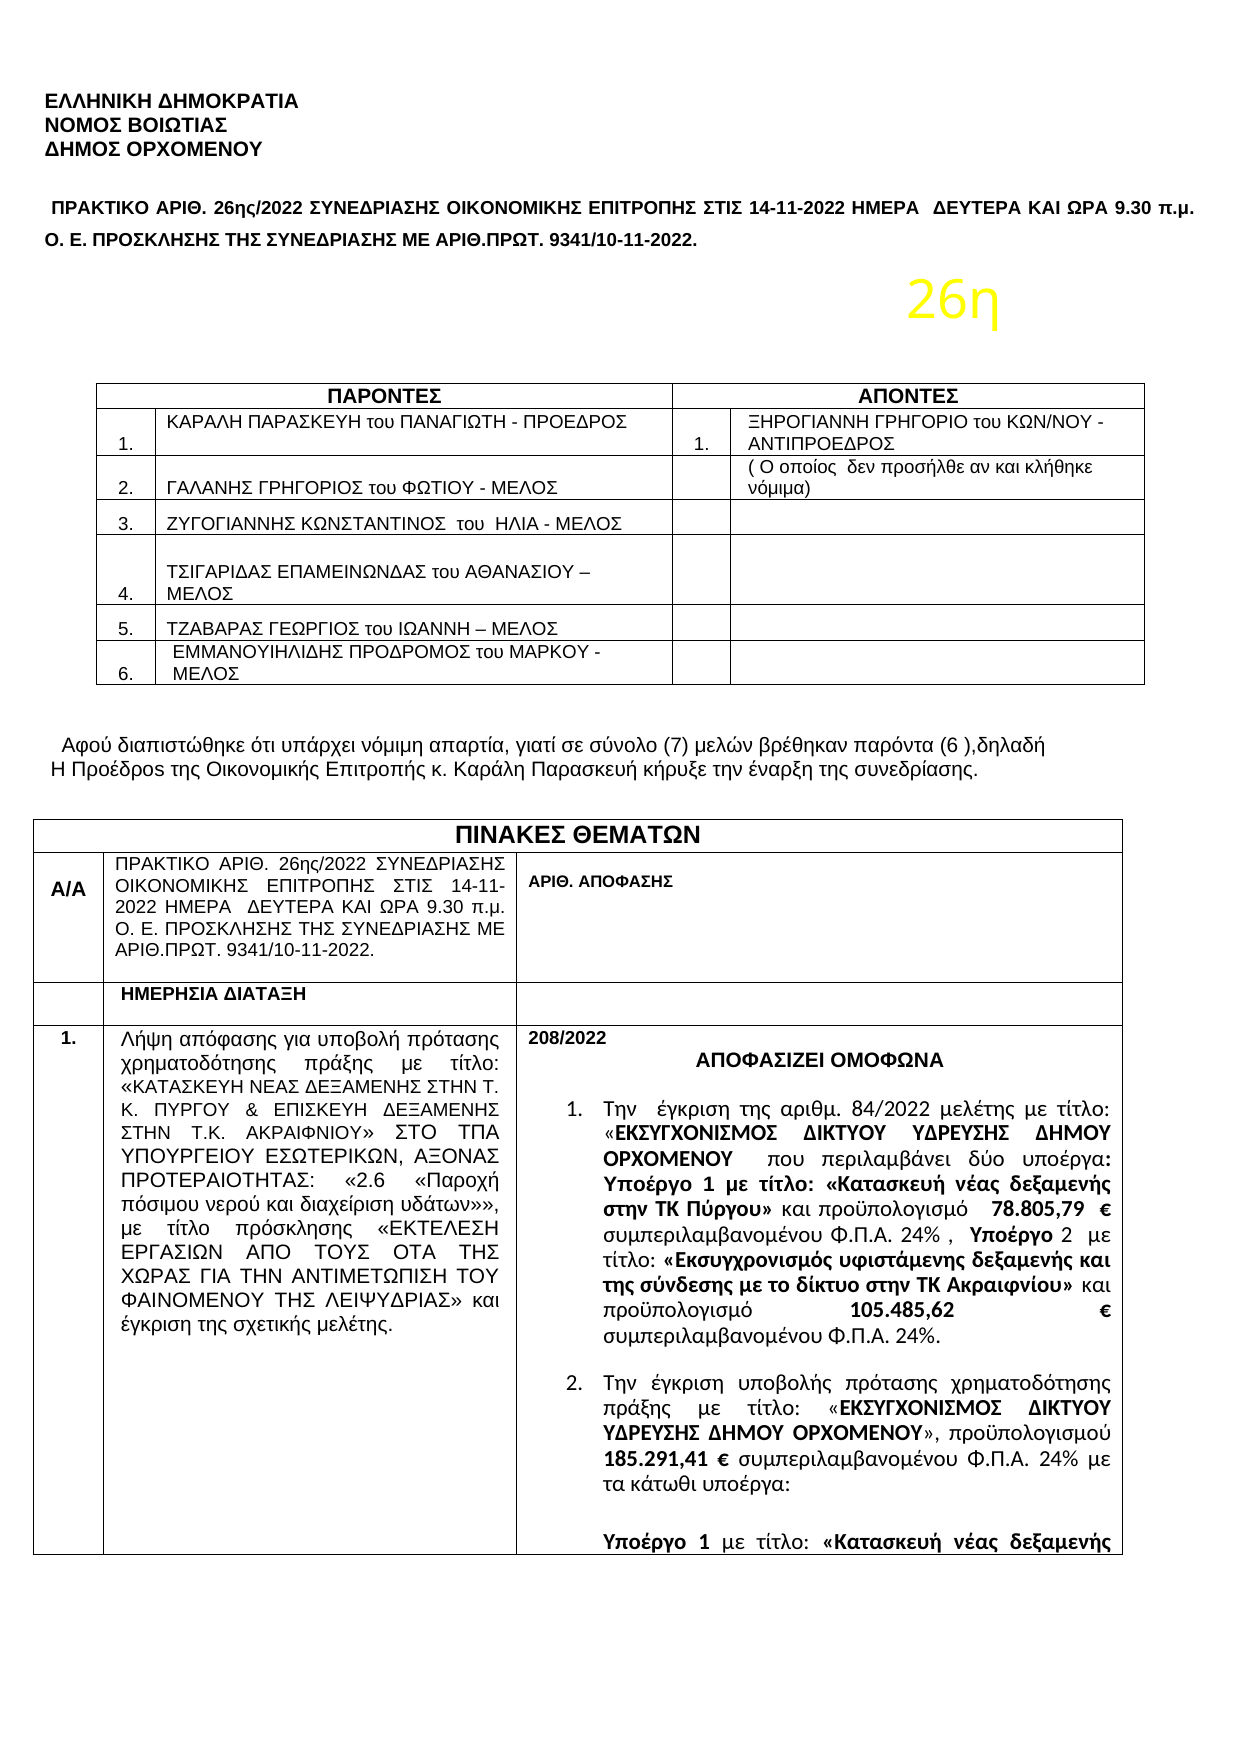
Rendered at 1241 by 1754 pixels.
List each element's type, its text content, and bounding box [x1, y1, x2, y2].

table_cell ΗΜΕΡΗΣΙΑ ΔΙΑΤΑΞΗ [104, 983, 516, 1025]
table_cell 1. [34, 1026, 103, 1554]
table_cell ΖΥΓΟΓΙΑΝΝΗΣ ΚΩΝΣΤΑΝΤΙΝΟΣ του ΗΛΙΑ - ΜΕΛΟΣ [156, 500, 672, 534]
table_cell [34, 983, 103, 1025]
table_cell [673, 535, 730, 604]
table_cell ΞΗΡΟΓΙΑΝΝΗ ΓΡΗΓΟΡΙΟ του ΚΩΝ/ΝΟΥ - ΑΝΤΙΠΡΟΕΔΡΟΣ [731, 409, 1144, 454]
table_cell 6. [97, 641, 155, 684]
table_cell 2. [97, 456, 155, 499]
table_cell [673, 605, 730, 640]
table_header ΠΑΡΟΝΤΕΣ [97, 384, 672, 408]
table_cell [731, 500, 1144, 534]
text ΕΛΛΗΝΙΚΗ ΔΗΜΟΚΡΑΤΙΑ [44, 89, 1196, 113]
table_cell ΕΜΜΑΝΟΥΙΗΛΙΔΗΣ ΠΡΟΔΡΟΜΟΣ του ΜΑΡΚΟΥ - ΜΕΛΟΣ [156, 641, 672, 684]
text Αφού διαπιστώθηκε ότι υπάρχει νόμιμη απαρτία, γιατί σε σύνολο (7) μελών βρέθηκαν παρόντα (6 ),δηλαδή [44, 733, 1196, 757]
table_header ΑΠΟΝΤΕΣ [673, 384, 1144, 408]
table_cell ΓΑΛΑΝΗΣ ΓΡΗΓΟΡΙΟΣ του ΦΩΤΙΟΥ - ΜΕΛΟΣ [156, 456, 672, 499]
text ΝΟΜΟΣ ΒΟΙΩΤΙΑΣ [44, 113, 1196, 137]
table_cell 1. [97, 409, 155, 454]
table_cell 4. [97, 535, 155, 604]
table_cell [517, 1026, 1122, 1554]
table_cell Α/Α [34, 853, 103, 982]
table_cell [104, 1026, 516, 1554]
table_cell ΚΑΡΑΛΗ ΠΑΡΑΣΚΕΥΗ του ΠΑΝΑΓΙΩΤΗ - ΠΡΟΕΔΡΟΣ [156, 409, 672, 454]
table_cell 3. [97, 500, 155, 534]
table_cell ΑΡΙΘ. ΑΠΟΦΑΣΗΣ [517, 853, 1122, 982]
text 26η [44, 261, 1196, 335]
table_cell 5. [97, 605, 155, 640]
table_cell [731, 605, 1144, 640]
text ΠΡΑΚΤΙΚΟ ΑΡΙΘ. 26ης/2022 ΣΥΝΕΔΡΙΑΣΗΣ ΟΙΚΟΝΟΜΙΚΗΣ ΕΠΙΤΡΟΠΗΣ ΣΤΙΣ 14-11-2022 ΗΜΕΡΑ ΔΕΥΤΕΡΑ ΚΑΙ ΩΡΑ 9.30 π.μ. Ο. Ε. ΠΡΟΣΚΛΗΣΗΣ ΤΗΣ ΣΥΝΕΔΡΙΑΣΗΣ ΜΕ ΑΡΙΘ.ΠΡΩΤ. 9341/10-11-2022. [44, 196, 1196, 250]
table_cell ΤΣΙΓΑΡΙΔΑΣ ΕΠΑΜΕΙΝΩΝΔΑΣ του ΑΘΑΝΑΣΙΟΥ – ΜΕΛΟΣ [156, 535, 672, 604]
table_cell [673, 500, 730, 534]
table_cell ( Ο οποίος δεν προσήλθε αν και κλήθηκε νόμιμα) [731, 456, 1144, 499]
table_cell ΤΖΑΒΑΡΑΣ ΓΕΩΡΓΙΟΣ του ΙΩΑΝΝΗ – ΜΕΛΟΣ [156, 605, 672, 640]
text ΔΗΜΟΣ ΟΡΧΟΜΕΝΟΥ [44, 137, 1196, 161]
table_cell 1. [673, 409, 730, 454]
table_cell [731, 535, 1144, 604]
table_header ΠΙΝΑΚΕΣ ΘΕΜΑΤΩΝ [34, 820, 1122, 852]
table_cell [731, 641, 1144, 684]
table_cell [673, 641, 730, 684]
table_cell [673, 456, 730, 499]
table_cell [517, 983, 1122, 1025]
text H Προέδροs της Οικονομικής Επιτροπής κ. Καράλη Παρασκευή κήρυξε την έναρξη της συνεδρίασης. [50, 757, 1190, 781]
table_cell ΠΡΑΚΤΙΚΟ ΑΡΙΘ. 26ης/2022 ΣΥΝΕΔΡΙΑΣΗΣ ΟΙΚΟΝΟΜΙΚΗΣ ΕΠΙΤΡΟΠΗΣ ΣΤΙΣ 14-11-2022 ΗΜΕΡΑ ΔΕΥΤΕΡΑ ΚΑΙ ΩΡΑ 9.30 π.μ. Ο. Ε. ΠΡΟΣΚΛΗΣΗΣ ΤΗΣ ΣΥΝΕΔΡΙΑΣΗΣ ΜΕ ΑΡΙΘ.ΠΡΩΤ. 9341/10-11-2022. [104, 853, 516, 982]
